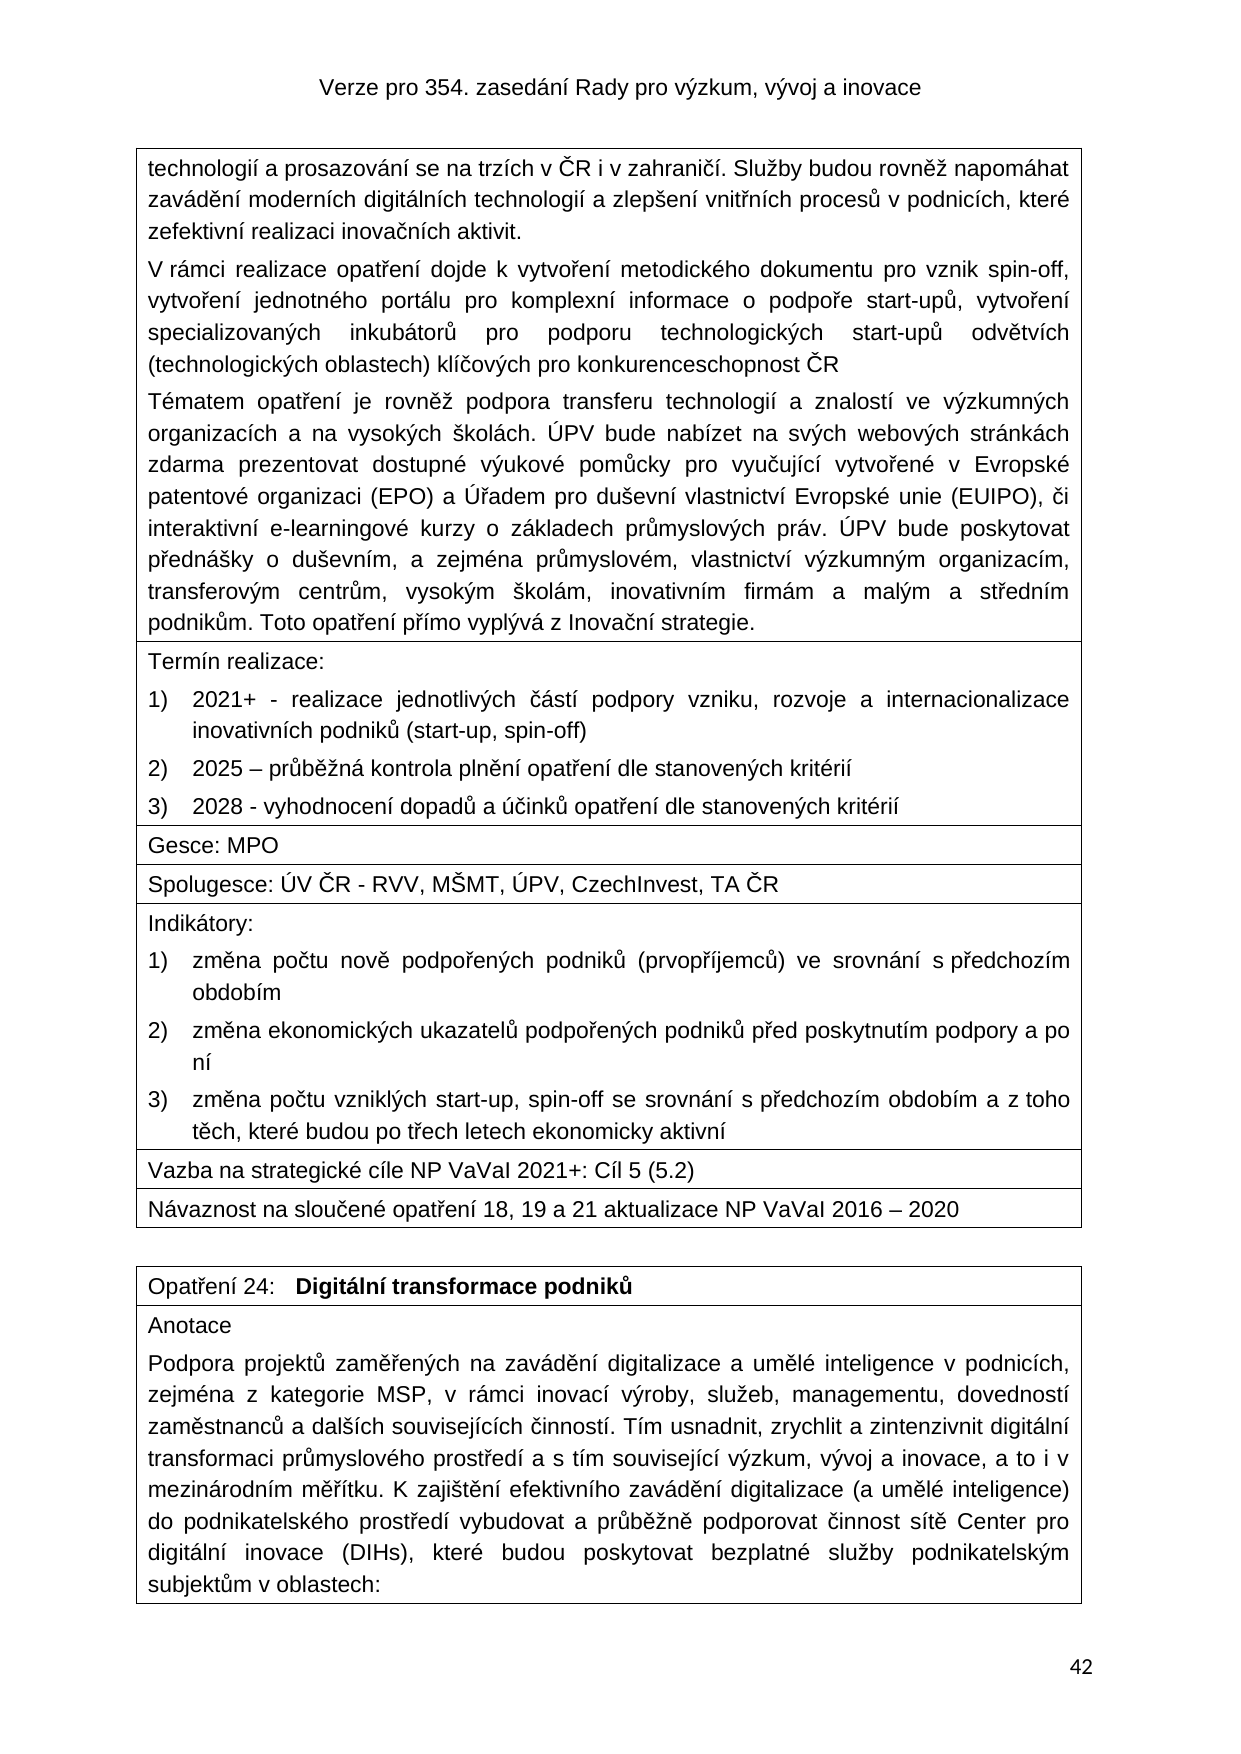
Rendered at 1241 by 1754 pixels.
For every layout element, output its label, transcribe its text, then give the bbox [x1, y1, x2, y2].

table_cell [137, 149, 1081, 641]
table_cell Termín realizace: 2021+ - realizace jednotlivých částí podpory vzniku, rozvoje a internacionalizace inovativních podniků (start-up, spin-off) 2025 – průběžná kontrola plnění opatření dle stanovených kritérií 2028 - vyhodnocení dopadů a účinků opatření dle stanovených kritérií [137, 642, 1081, 825]
table_header Opatření 24: Digitální transformace podniků [137, 1267, 1081, 1305]
table_cell Vazba na strategické cíle NP VaVaI 2021+: Cíl 5 (5.2) [137, 1150, 1081, 1188]
table_cell Gesce: MPO [137, 826, 1081, 863]
table_cell Spolugesce: ÚV ČR - RVV, MŠMT, ÚPV, CzechInvest, TA ČR [137, 865, 1081, 902]
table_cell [137, 1306, 1081, 1602]
table_cell Návaznost na sloučené opatření 18, 19 a 21 aktualizace NP VaVaI 2016 – 2020 [137, 1189, 1081, 1227]
table_cell Indikátory: změna počtu nově podpořených podniků (prvopříjemců) ve srovnání s předchozím obdobím změna ekonomických ukazatelů podpořených podniků před poskytnutím podpory a po ní změna počtu vzniklých start-up, spin-off se srovnání s předchozím obdobím a z toho těch, které budou po třech letech ekonomicky aktivní [137, 904, 1081, 1149]
